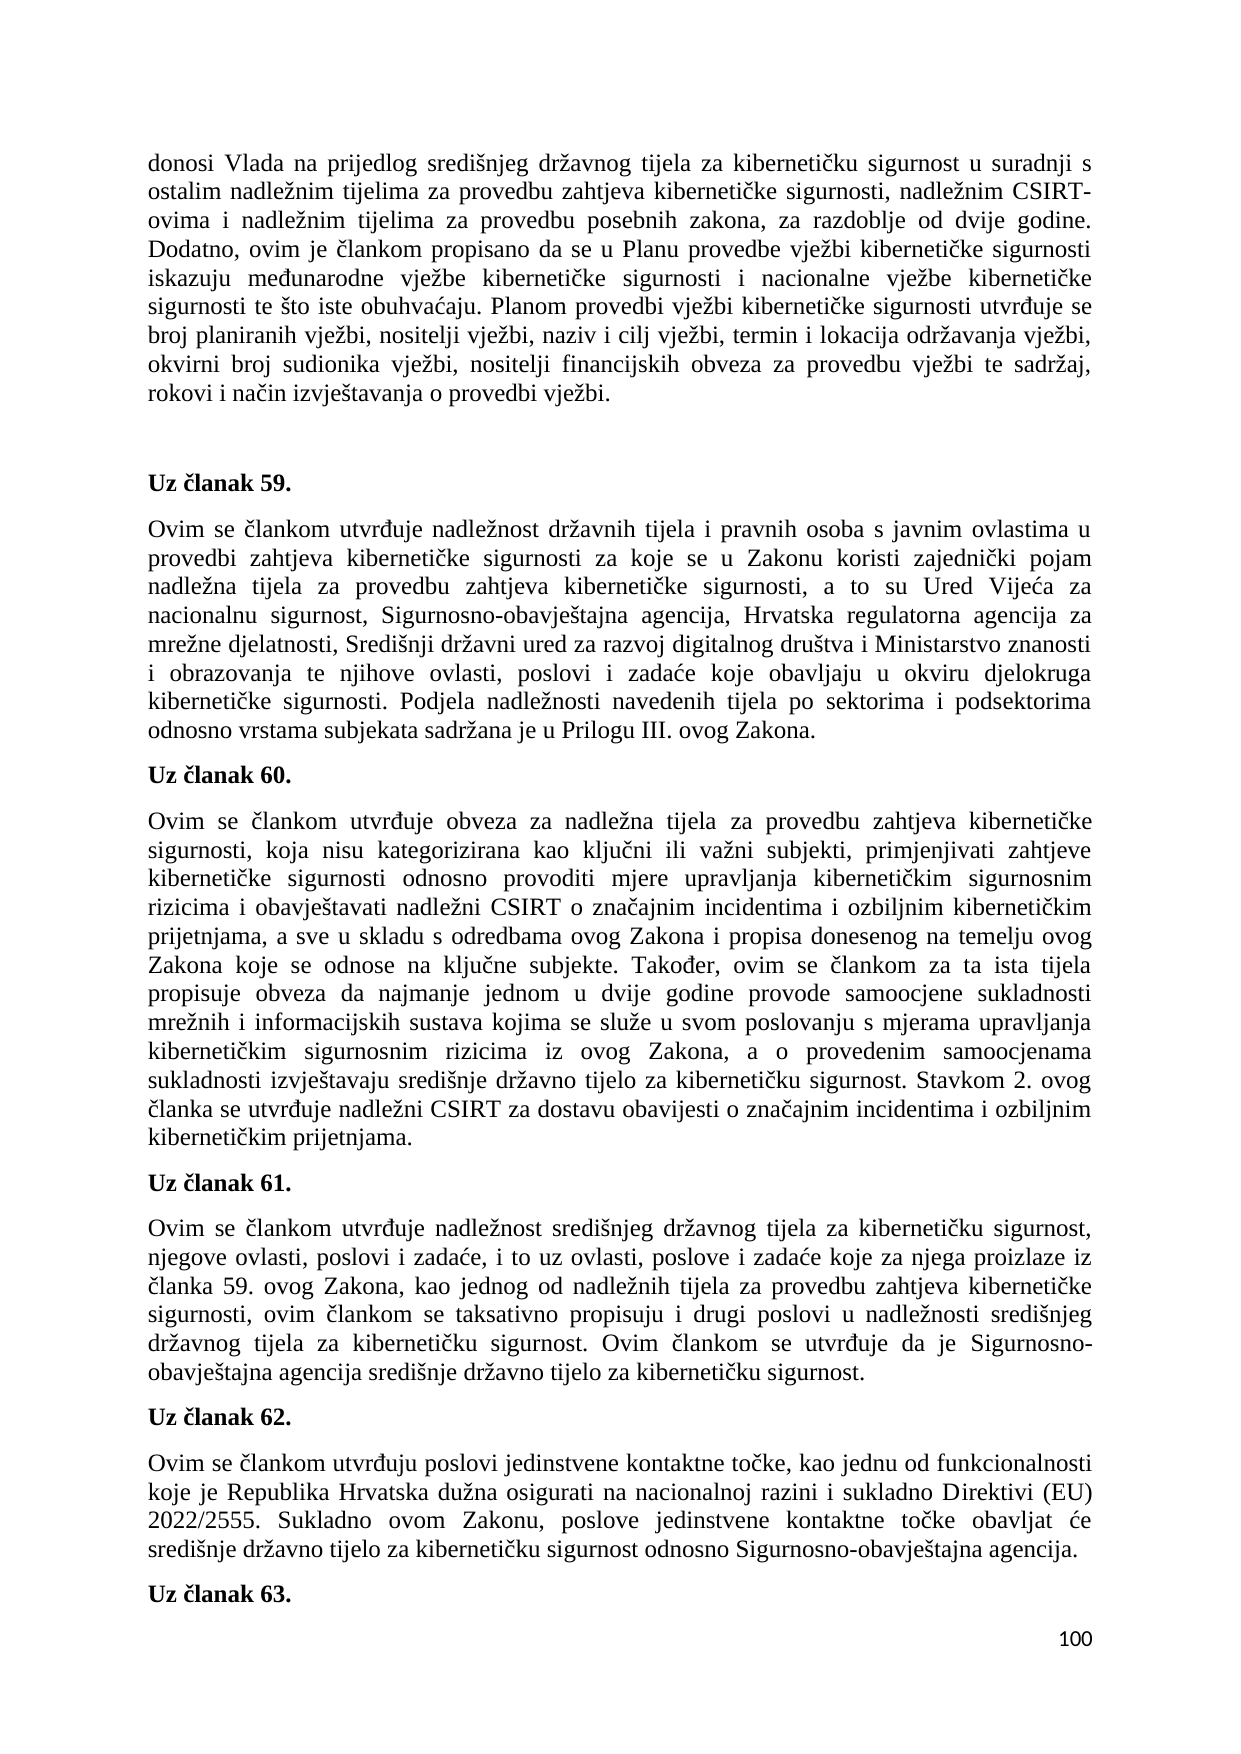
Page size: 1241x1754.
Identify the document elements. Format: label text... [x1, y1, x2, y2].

text Ovim se člankom utvrđuju poslovi jedinstvene kontaktne točke, kao jednu od funkcionalnosti koje je Republika Hrvatska dužna osigurati na nacionalnoj razini i sukladno Direktivi (EU) 2022/2555. Sukladno ovom Zakonu, poslove jedinstvene kontaktne točke obavljat će središnje državno tijelo za kibernetičku sigurnost odnosno Sigurnosno-obavještajna agencija. [148, 1448, 1093, 1563]
text Ovim se člankom utvrđuje nadležnost središnjeg državnog tijela za kibernetičku sigurnost, njegove ovlasti, poslovi i zadaće, i to uz ovlasti, poslove i zadaće koje za njega proizlaze iz članka 59. ovog Zakona, kao jednog od nadležnih tijela za provedbu zahtjeva kibernetičke sigurnosti, ovim člankom se taksativno propisuju i drugi poslovi u nadležnosti središnjeg državnog tijela za kibernetičku sigurnost. Ovim člankom se utvrđuje da je Sigurnosno-obavještajna agencija središnje državno tijelo za kibernetičku sigurnost. [148, 1213, 1093, 1386]
text Uz članak 62. [148, 1402, 1093, 1431]
text Ovim se člankom utvrđuje obveza za nadležna tijela za provedbu zahtjeva kibernetičke sigurnosti, koja nisu kategorizirana kao ključni ili važni subjekti, primjenjivati zahtjeve kibernetičke sigurnosti odnosno provoditi mjere upravljanja kibernetičkim sigurnosnim rizicima i obavještavati nadležni CSIRT o značajnim incidentima i ozbiljnim kibernetičkim prijetnjama, a sve u skladu s odredbama ovog Zakona i propisa donesenog na temelju ovog Zakona koje se odnose na ključne subjekte. Također, ovim se člankom za ta ista tijela propisuje obveza da najmanje jednom u dvije godine provode samoocjene sukladnosti mrežnih i informacijskih sustava kojima se služe u svom poslovanju s mjerama upravljanja kibernetičkim sigurnosnim rizicima iz ovog Zakona, a o provedenim samoocjenama sukladnosti izvještavaju središnje državno tijelo za kibernetičku sigurnost. Stavkom 2. ovog članka se utvrđuje nadležni CSIRT za dostavu obavijesti o značajnim incidentima i ozbiljnim kibernetičkim prijetnjama. [148, 806, 1093, 1151]
text Uz članak 63. [148, 1579, 1093, 1608]
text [148, 148, 1093, 406]
text Ovim se člankom utvrđuje nadležnost državnih tijela i pravnih osoba s javnim ovlastima u provedbi zahtjeva kibernetičke sigurnosti za koje se u Zakonu koristi zajednički pojam nadležna tijela za provedbu zahtjeva kibernetičke sigurnosti, a to su Ured Vijeća za nacionalnu sigurnost, Sigurnosno-obavještajna agencija, Hrvatska regulatorna agencija za mrežne djelatnosti, Središnji državni ured za razvoj digitalnog društva i Ministarstvo znanosti i obrazovanja te njihove ovlasti, poslovi i zadaće koje obavljaju u okviru djelokruga kibernetičke sigurnosti. Podjela nadležnosti navedenih tijela po sektorima i podsektorima odnosno vrstama subjekata sadržana je u Prilogu III. ovog Zakona. [148, 514, 1093, 744]
text Uz članak 59. [148, 468, 1093, 497]
text Uz članak 60. [148, 761, 1093, 789]
text Uz članak 61. [148, 1168, 1093, 1197]
